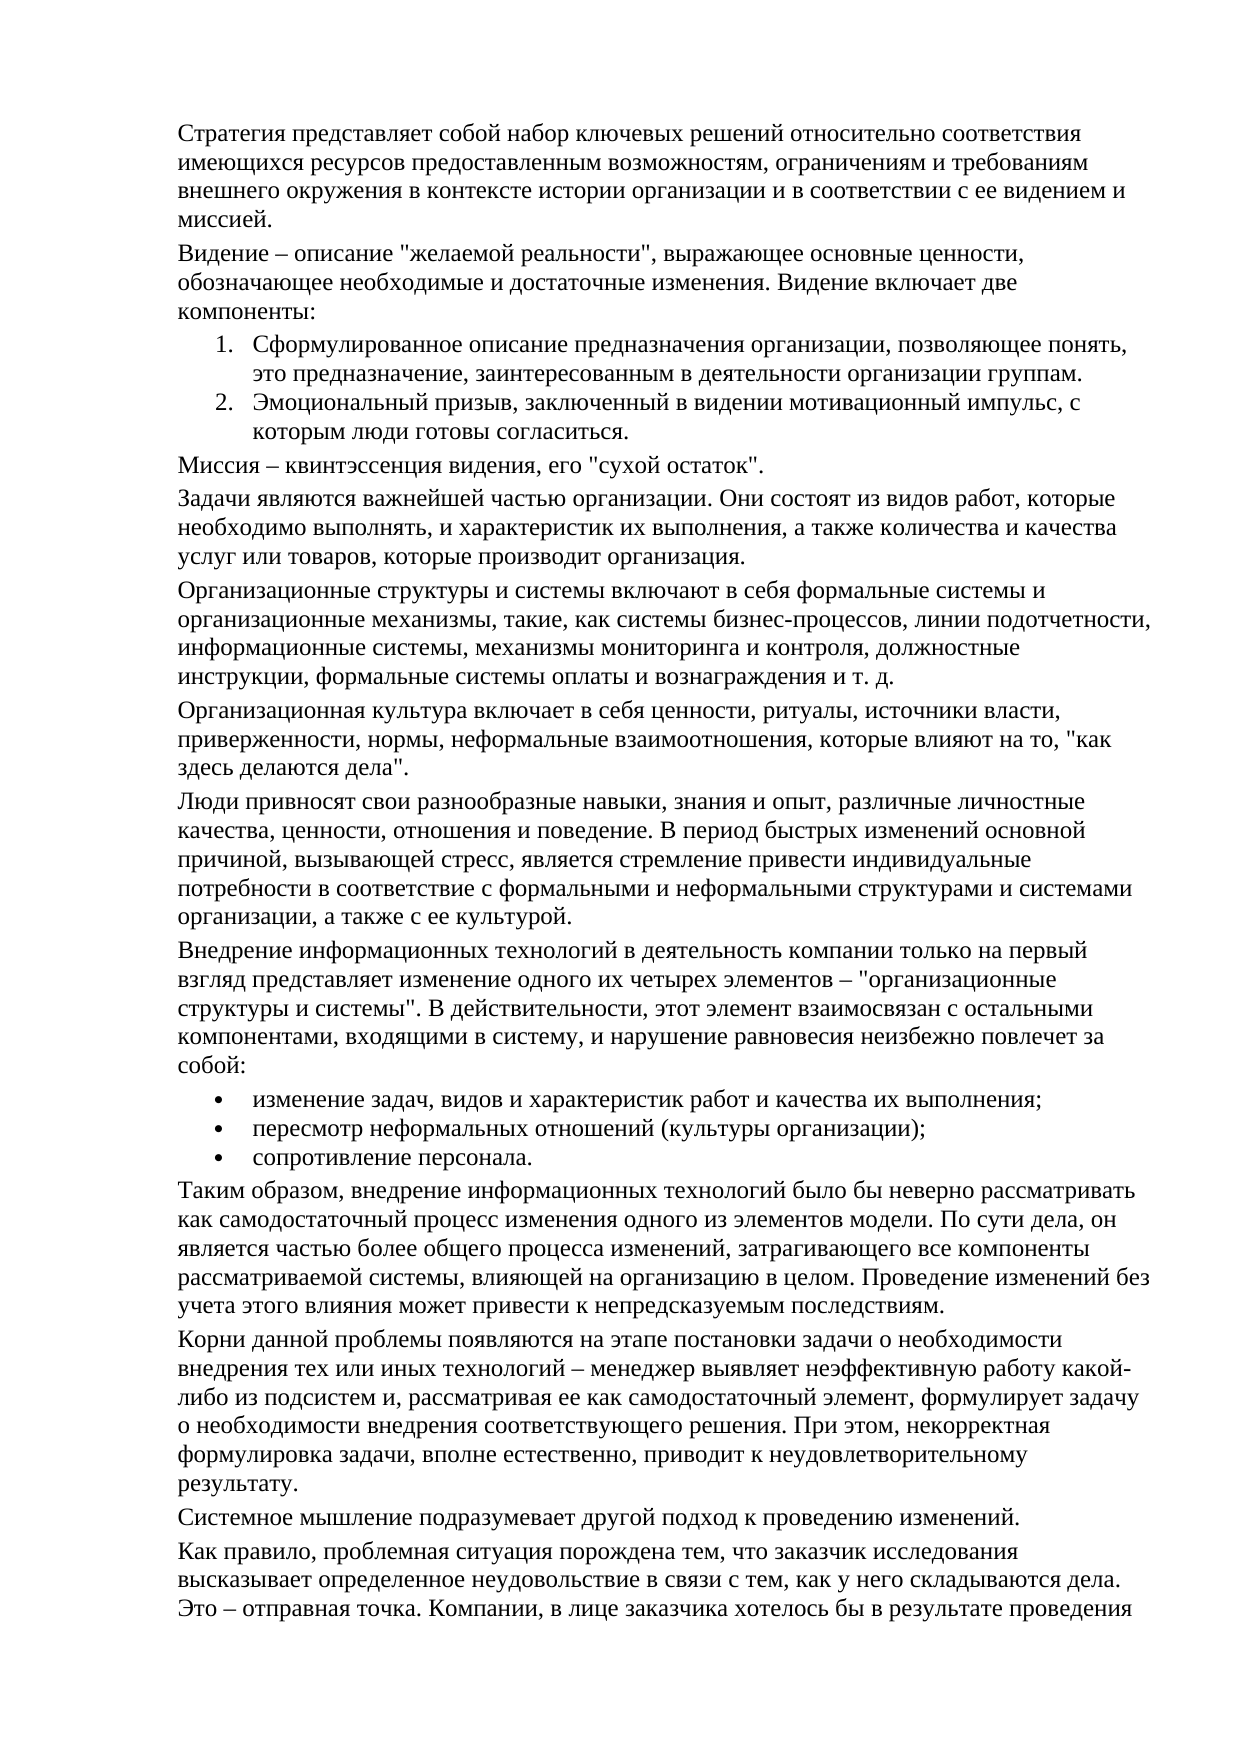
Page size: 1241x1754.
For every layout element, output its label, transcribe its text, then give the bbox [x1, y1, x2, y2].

text Задачи являются важнейшей частью организации. Они состоят из видов работ, которые необходимо выполнять, и характеристик их выполнения, а также количества и качества услуг или товаров, которые производит организация. [177, 483, 1152, 570]
text Таким образом, внедрение информационных технологий было бы неверно рассматривать как самодостаточный процесс изменения одного из элементов модели. По сути дела, он является частью более общего процесса изменений, затрагивающего все компоненты рассматриваемой системы, влияющей на организацию в целом. Проведение изменений без учета этого влияния может привести к непредсказуемым последствиям. [177, 1175, 1152, 1319]
list сопротивление персонала. [215, 1142, 1152, 1170]
list Сформулированное описание предназначения организации, позволяющее понять, это предназначение, заинтересованным в деятельности организации группам. [215, 329, 1152, 387]
list пересмотр неформальных отношений (культуры организации); [215, 1113, 1152, 1142]
text Системное мышление подразумевает другой подход к проведению изменений. [177, 1502, 1152, 1531]
text Внедрение информационных технологий в деятельность компании только на первый взгляд представляет изменение одного их четырех элементов – "организационные структуры и системы". В действительности, этот элемент взаимосвязан с остальными компонентами, входящими в систему, и нарушение равновесия неизбежно повлечет за собой: [177, 935, 1152, 1079]
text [177, 1536, 1152, 1622]
text Видение – описание "желаемой реальности", выражающее основные ценности, обозначающее необходимые и достаточные изменения. Видение включает две компоненты: [177, 238, 1152, 324]
text Стратегия представляет собой набор ключевых решений относительно соответствия имеющихся ресурсов предоставленным возможностям, ограничениям и требованиям внешнего окружения в контексте истории организации и в соответствии с ее видением и миссией. [177, 118, 1152, 233]
list изменение задач, видов и характеристик работ и качества их выполнения; [215, 1084, 1152, 1113]
text Организационная культура включает в себя ценности, ритуалы, источники власти, приверженности, нормы, неформальные взаимоотношения, которые влияют на то, "как здесь делаются дела". [177, 695, 1152, 781]
text Люди привносят свои разнообразные навыки, знания и опыт, различные личностные качества, ценности, отношения и поведение. В период быстрых изменений основной причиной, вызывающей стресс, является стремление привести индивидуальные потребности в соответствие с формальными и неформальными структурами и системами организации, а также с ее культурой. [177, 786, 1152, 930]
text Организационные структуры и системы включают в себя формальные системы и организационные механизмы, такие, как системы бизнес-процессов, линии подотчетности, информационные системы, механизмы мониторинга и контроля, должностные инструкции, формальные системы оплаты и вознаграждения и т. д. [177, 575, 1152, 690]
list Эмоциональный призыв, заключенный в видении мотивационный импульс, с которым люди готовы согласиться. [215, 387, 1152, 444]
text Корни данной проблемы появляются на этапе постановки задачи о необходимости внедрения тех или иных технологий – менеджер выявляет неэффективную работу какой-либо из подсистем и, рассматривая ее как самодостаточный элемент, формулирует задачу о необходимости внедрения соответствующего решения. При этом, некорректная формулировка задачи, вполне естественно, приводит к неудовлетворительному результату. [177, 1324, 1152, 1497]
text Миссия – квинтэссенция видения, его "сухой остаток". [177, 450, 1152, 478]
